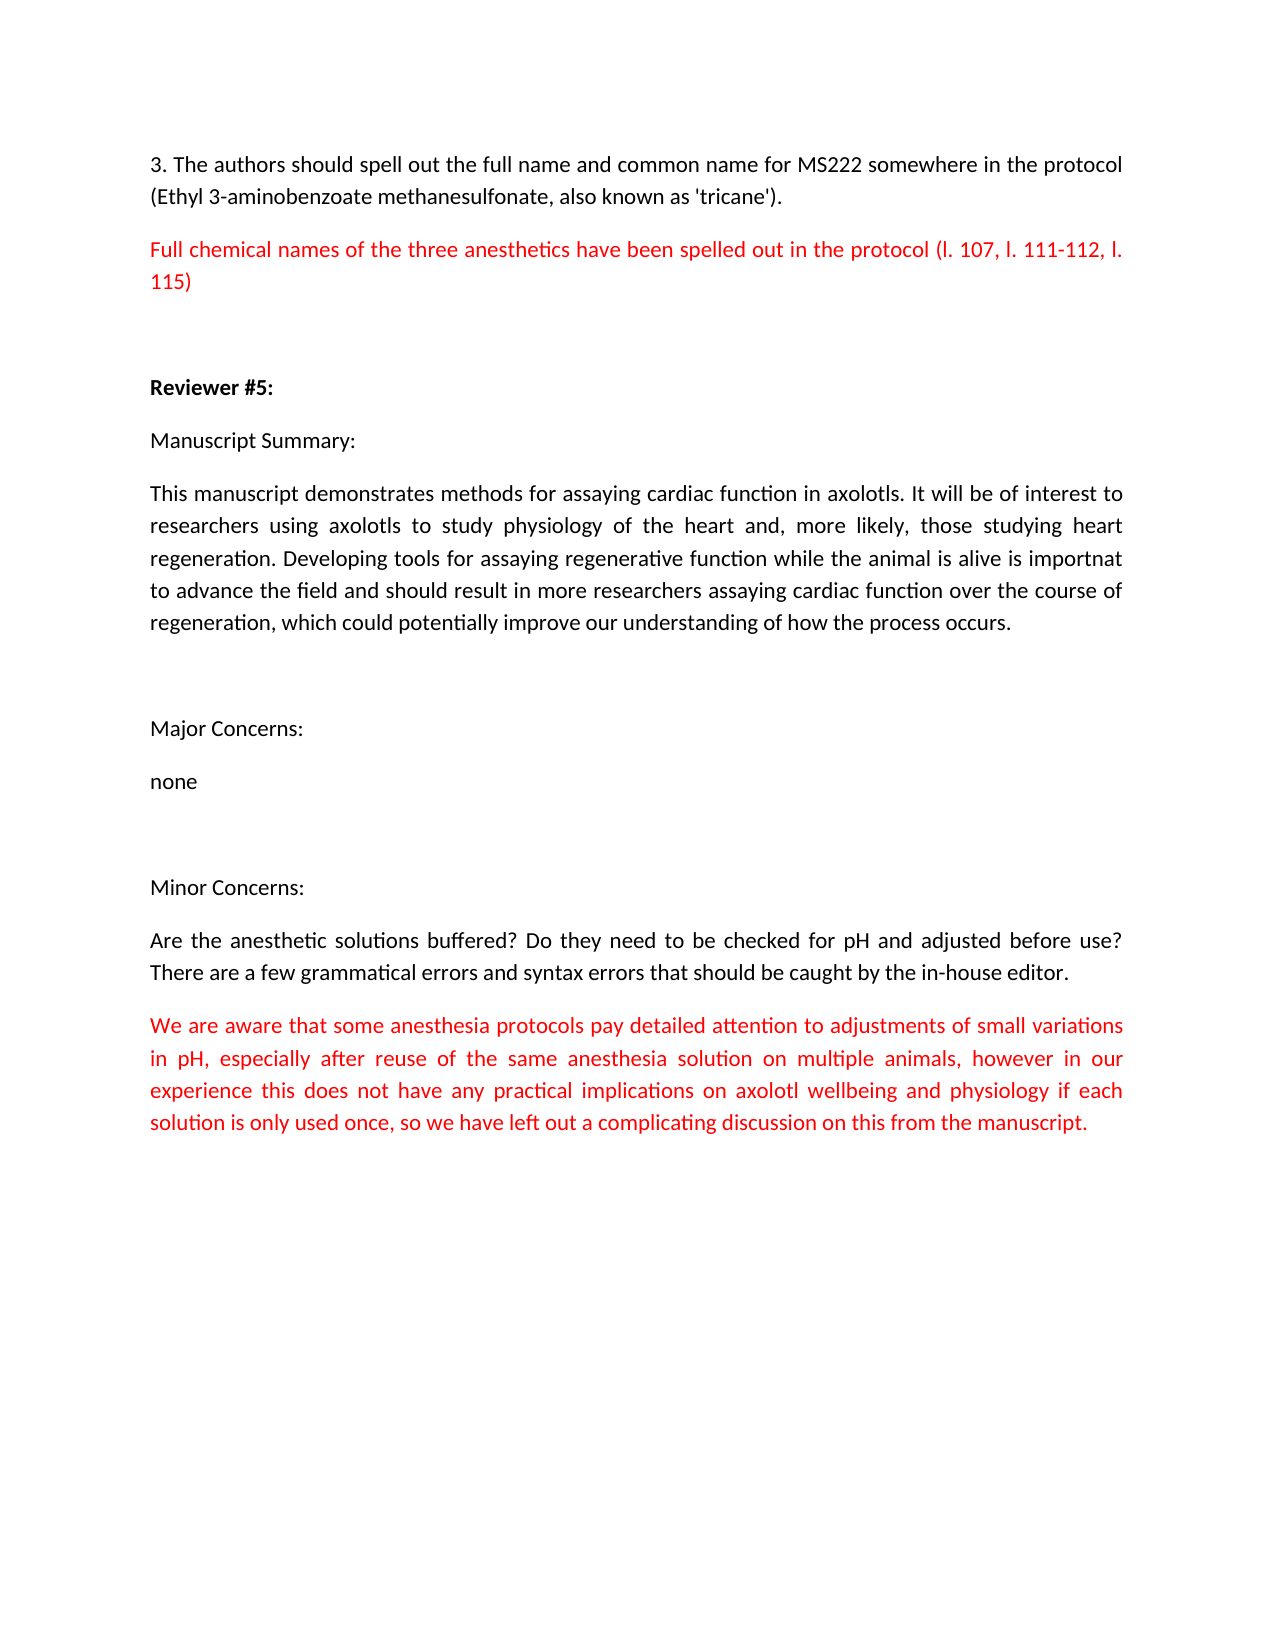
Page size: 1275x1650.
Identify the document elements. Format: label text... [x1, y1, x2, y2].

text Full chemical names of the three anesthetics have been spelled out in the protocol (l. 107, l. 111-112, l. 115) [150, 235, 1125, 295]
text Manuscript Summary: [150, 426, 1125, 454]
text This manuscript demonstrates methods for assaying cardiac function in axolotls. It will be of interest to researchers using axolotls to study physiology of the heart and, more likely, those studying heart regeneration. Developing tools for assaying regenerative function while the animal is alive is importnat to advance the field and should result in more researchers assaying cardiac function over the course of regeneration, which could potentially improve our understanding of how the process occurs. [150, 479, 1125, 636]
text We are aware that some anesthesia protocols pay detailed attention to adjustments of small variations in pH, especially after reuse of the same anesthesia solution on multiple animals, however in our experience this does not have any practical implications on axolotl wellbeing and physiology if each solution is only used once, so we have left out a complicating discussion on this from the manuscript. [150, 1012, 1125, 1136]
text Major Concerns: [150, 714, 1125, 742]
text 3. The authors should spell out the full name and common name for MS222 somewhere in the protocol (Ethyl 3-aminobenzoate methanesulfonate, also known as 'tricane'). [150, 150, 1125, 210]
text none [150, 767, 1125, 795]
text Reviewer #5: [150, 373, 1125, 401]
text Are the anesthetic solutions buffered? Do they need to be checked for pH and adjusted before use? There are a few grammatical errors and syntax errors that should be caught by the in-house editor. [150, 926, 1125, 987]
text Minor Concerns: [150, 873, 1125, 901]
